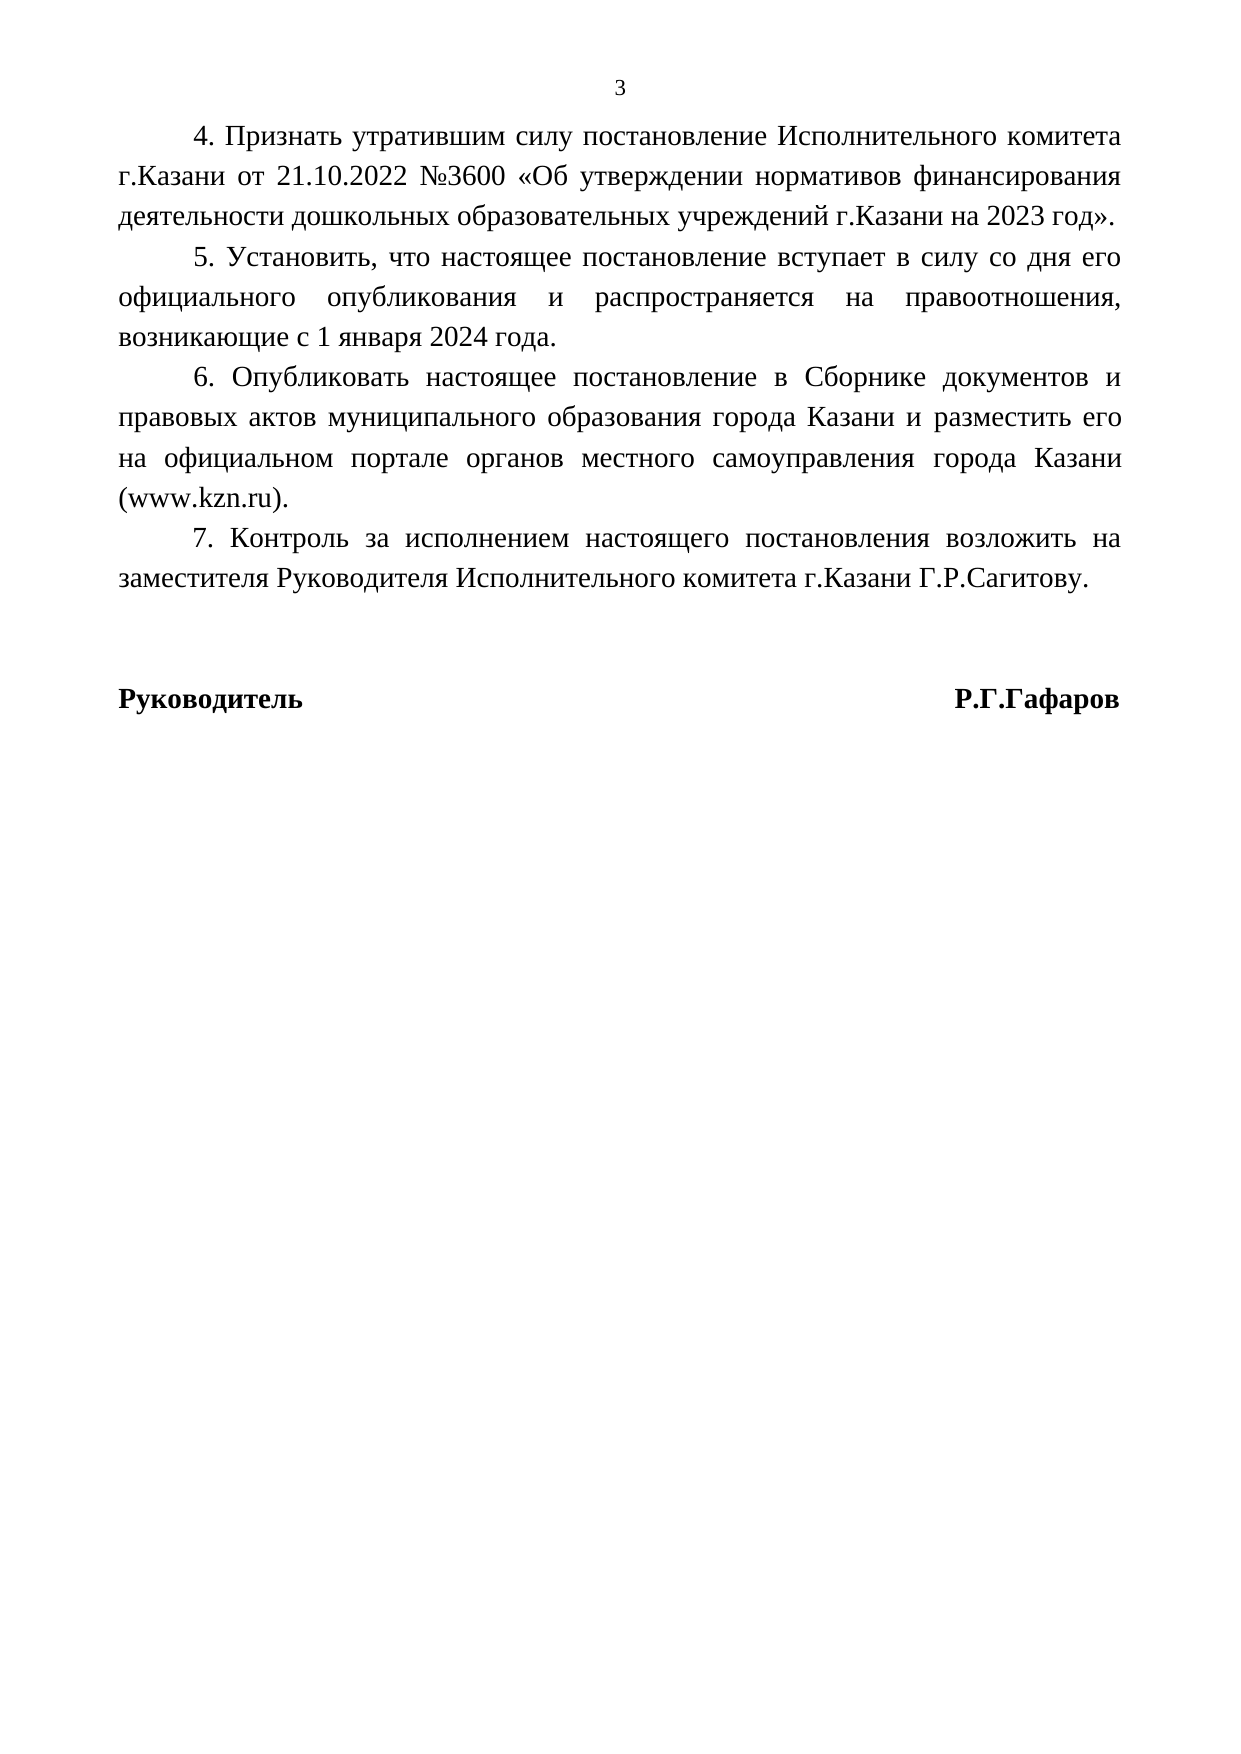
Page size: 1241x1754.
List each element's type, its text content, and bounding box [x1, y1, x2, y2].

text 7. Контроль за исполнением настоящего постановления возложить на заместителя Руководителя Исполнительного комитета г.Казани Г.Р.Сагитову. [118, 520, 1122, 594]
text Руководитель Р.Г.Гафаров [118, 681, 1122, 714]
text 6. Опубликовать настоящее постановление в Сборнике документов и правовых актов муниципального образования города Казани и разместить его на официальном портале органов местного самоуправления города Казани (www.kzn.ru). [118, 359, 1122, 513]
text 4. Признать утратившим силу постановление Исполнительного комитета г.Казани от 21.10.2022 №3600 «Об утверждении нормативов финансирования деятельности дошкольных образовательных учреждений г.Казани на 2023 год». [118, 118, 1122, 232]
text 5. Установить, что настоящее постановление вступает в силу со дня его официального опубликования и распространяется на правоотношения, возникающие с 1 января 2024 года. [118, 239, 1122, 353]
